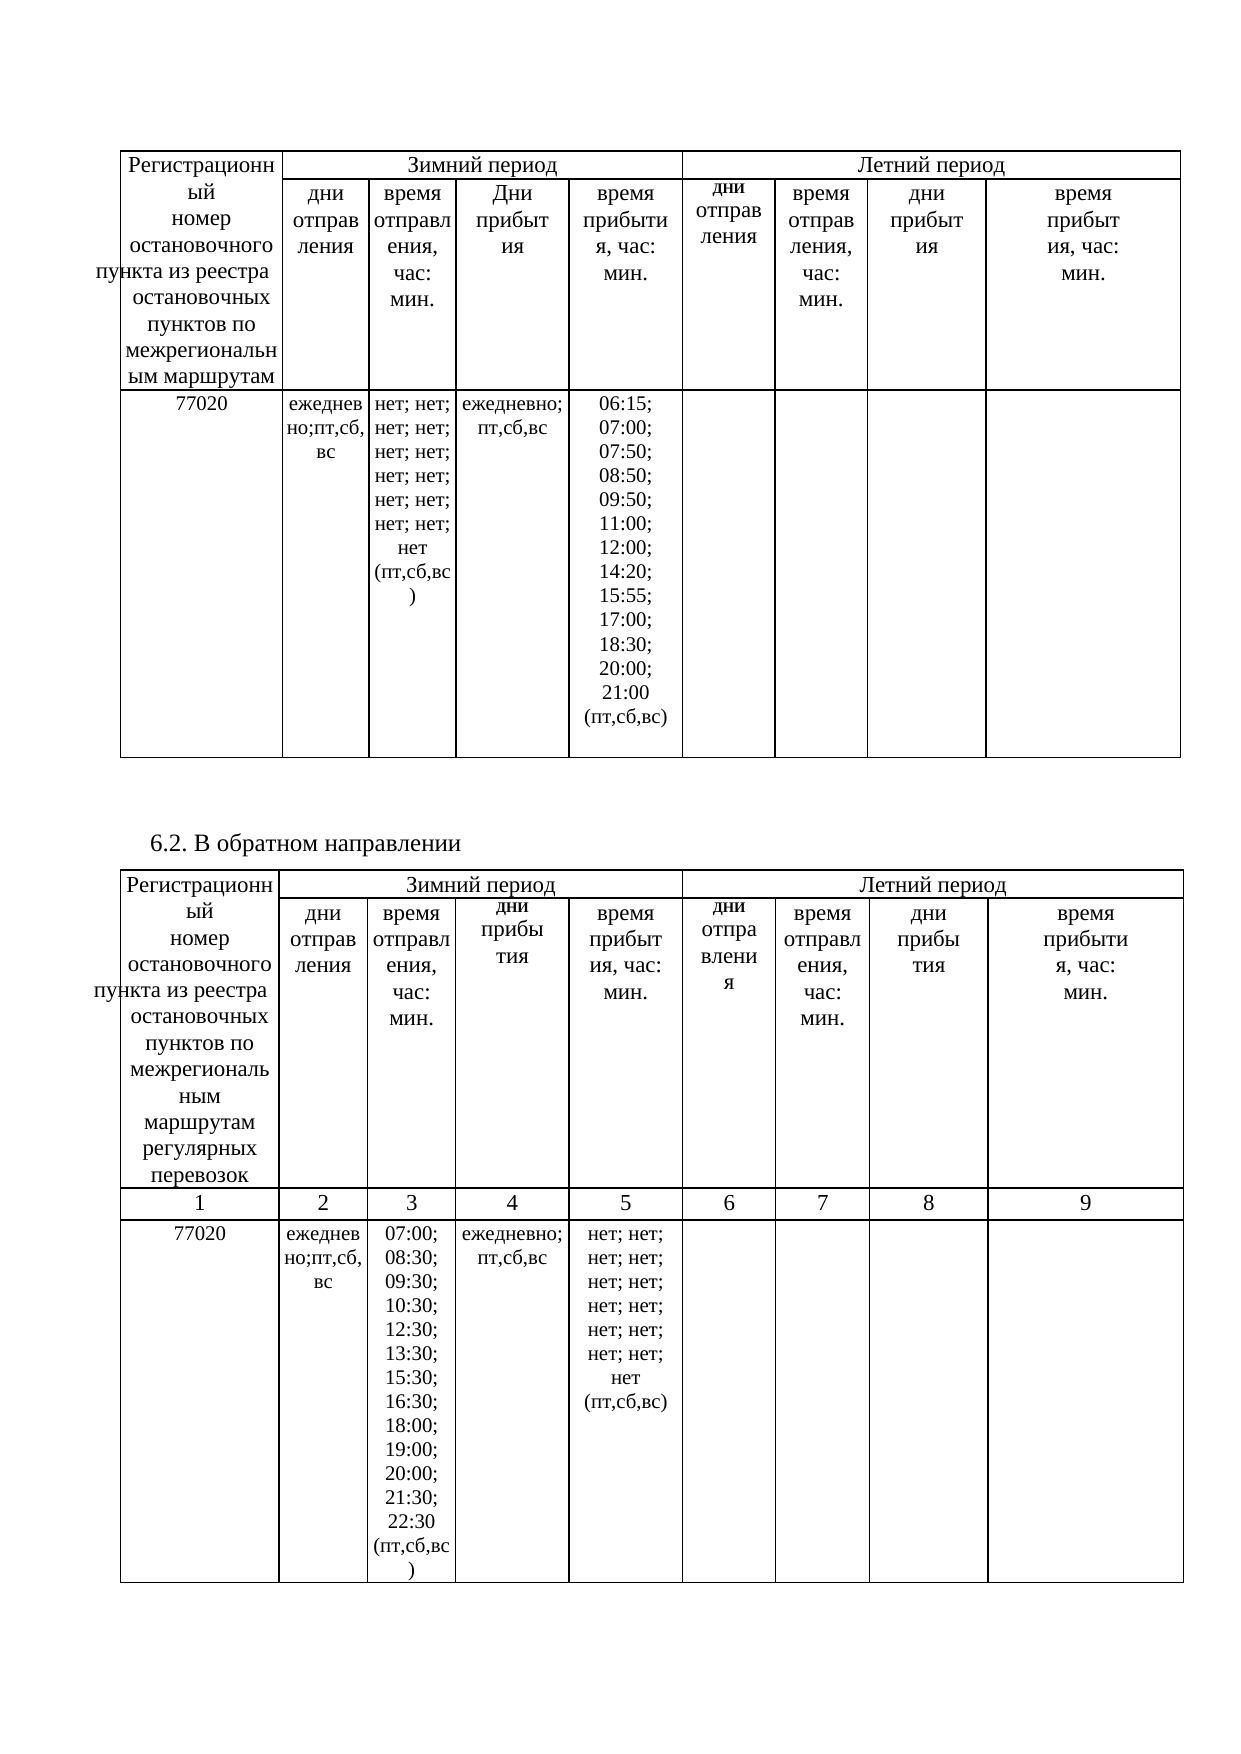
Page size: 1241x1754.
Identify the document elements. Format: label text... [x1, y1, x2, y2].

table_cell дни прибы тия [870, 899, 987, 1187]
table_cell время отправл ения, час: мин. [370, 180, 455, 389]
table_cell 5 [570, 1189, 682, 1219]
table_cell дни прибыт ия [868, 180, 985, 389]
table_cell [683, 1221, 775, 1581]
table_header Зимний период [280, 871, 682, 897]
table_cell время прибыт ия, час: мин. [570, 899, 682, 1187]
table_cell 7 [776, 1189, 869, 1219]
table_cell 1 [121, 1189, 278, 1219]
table_cell время отправл ения, час: мин. [368, 899, 455, 1187]
table_cell Дни прибыт ия [457, 180, 568, 389]
table_cell нет; нет; нет; нет; нет; нет; нет; нет; нет; нет; нет; нет; нет (пт,сб,вс) [370, 391, 455, 756]
table_cell [987, 391, 1180, 756]
table_cell 77020 [121, 391, 282, 756]
table_cell 8 [870, 1189, 987, 1219]
table_cell дни отправ ления [280, 899, 367, 1187]
table_cell 07:00; 08:30; 09:30; 10:30; 12:30; 13:30; 15:30; 16:30; 18:00; 19:00; 20:00; 21:30; 22:30 (пт,сб,вс) [368, 1221, 455, 1581]
table_cell дни отправ ления [283, 180, 368, 389]
table_header Регистрационный номер остановочного пункта из реестра остановочных пунктов по межрегиональным маршрутам регулярных перевозок [121, 871, 278, 1187]
table_cell время прибыти я, час: мин. [570, 180, 682, 389]
table_cell время прибыти я, час: мин. [989, 899, 1183, 1187]
table_cell 4 [456, 1189, 568, 1219]
table_cell [868, 391, 985, 756]
table_cell 06:15; 07:00; 07:50; 08:50; 09:50; 11:00; 12:00; 14:20; 15:55; 17:00; 18:30; 20:00; 21:00 (пт,сб,вс) [570, 391, 682, 756]
table_cell [870, 1221, 987, 1581]
table_header Летний период [683, 152, 1180, 178]
table_cell 6 [683, 1189, 775, 1219]
table_cell ДНИ отправ ления [683, 180, 774, 389]
table_cell ДНИ отпра влени я [683, 899, 775, 1187]
table_cell [683, 391, 774, 756]
table_cell ДНИ прибы тия [456, 899, 568, 1187]
table_cell ежедневно;пт,сб,вс [280, 1221, 367, 1581]
table_header Регистрационный номер остановочного пункта из реестра остановочных пунктов по межрегиональным маршрутам регулярных перевозок [121, 152, 282, 389]
table_cell время прибыт ия, час: мин. [987, 180, 1180, 389]
table_cell [776, 1221, 869, 1581]
table_cell ежедневно;пт,сб,вс [283, 391, 368, 756]
text 6.2. В обратном направлении [150, 828, 1090, 857]
table_cell нет; нет; нет; нет; нет; нет; нет; нет; нет; нет; нет; нет; нет (пт,сб,вс) [570, 1221, 682, 1581]
table_header Летний период [683, 871, 1183, 897]
table_cell 2 [280, 1189, 367, 1219]
table_cell 77020 [121, 1221, 278, 1581]
table_cell 3 [368, 1189, 455, 1219]
table_cell время отправ ления, час: мин. [776, 180, 867, 389]
table_cell [776, 391, 867, 756]
table_cell время отправл ения, час: мин. [776, 899, 869, 1187]
table_cell ежедневно;пт,сб,вс [456, 1221, 568, 1581]
table_cell ежедневно;пт,сб,вс [457, 391, 568, 756]
table_cell [989, 1221, 1183, 1581]
table_cell 9 [989, 1189, 1183, 1219]
table_header Зимний период [283, 152, 682, 178]
